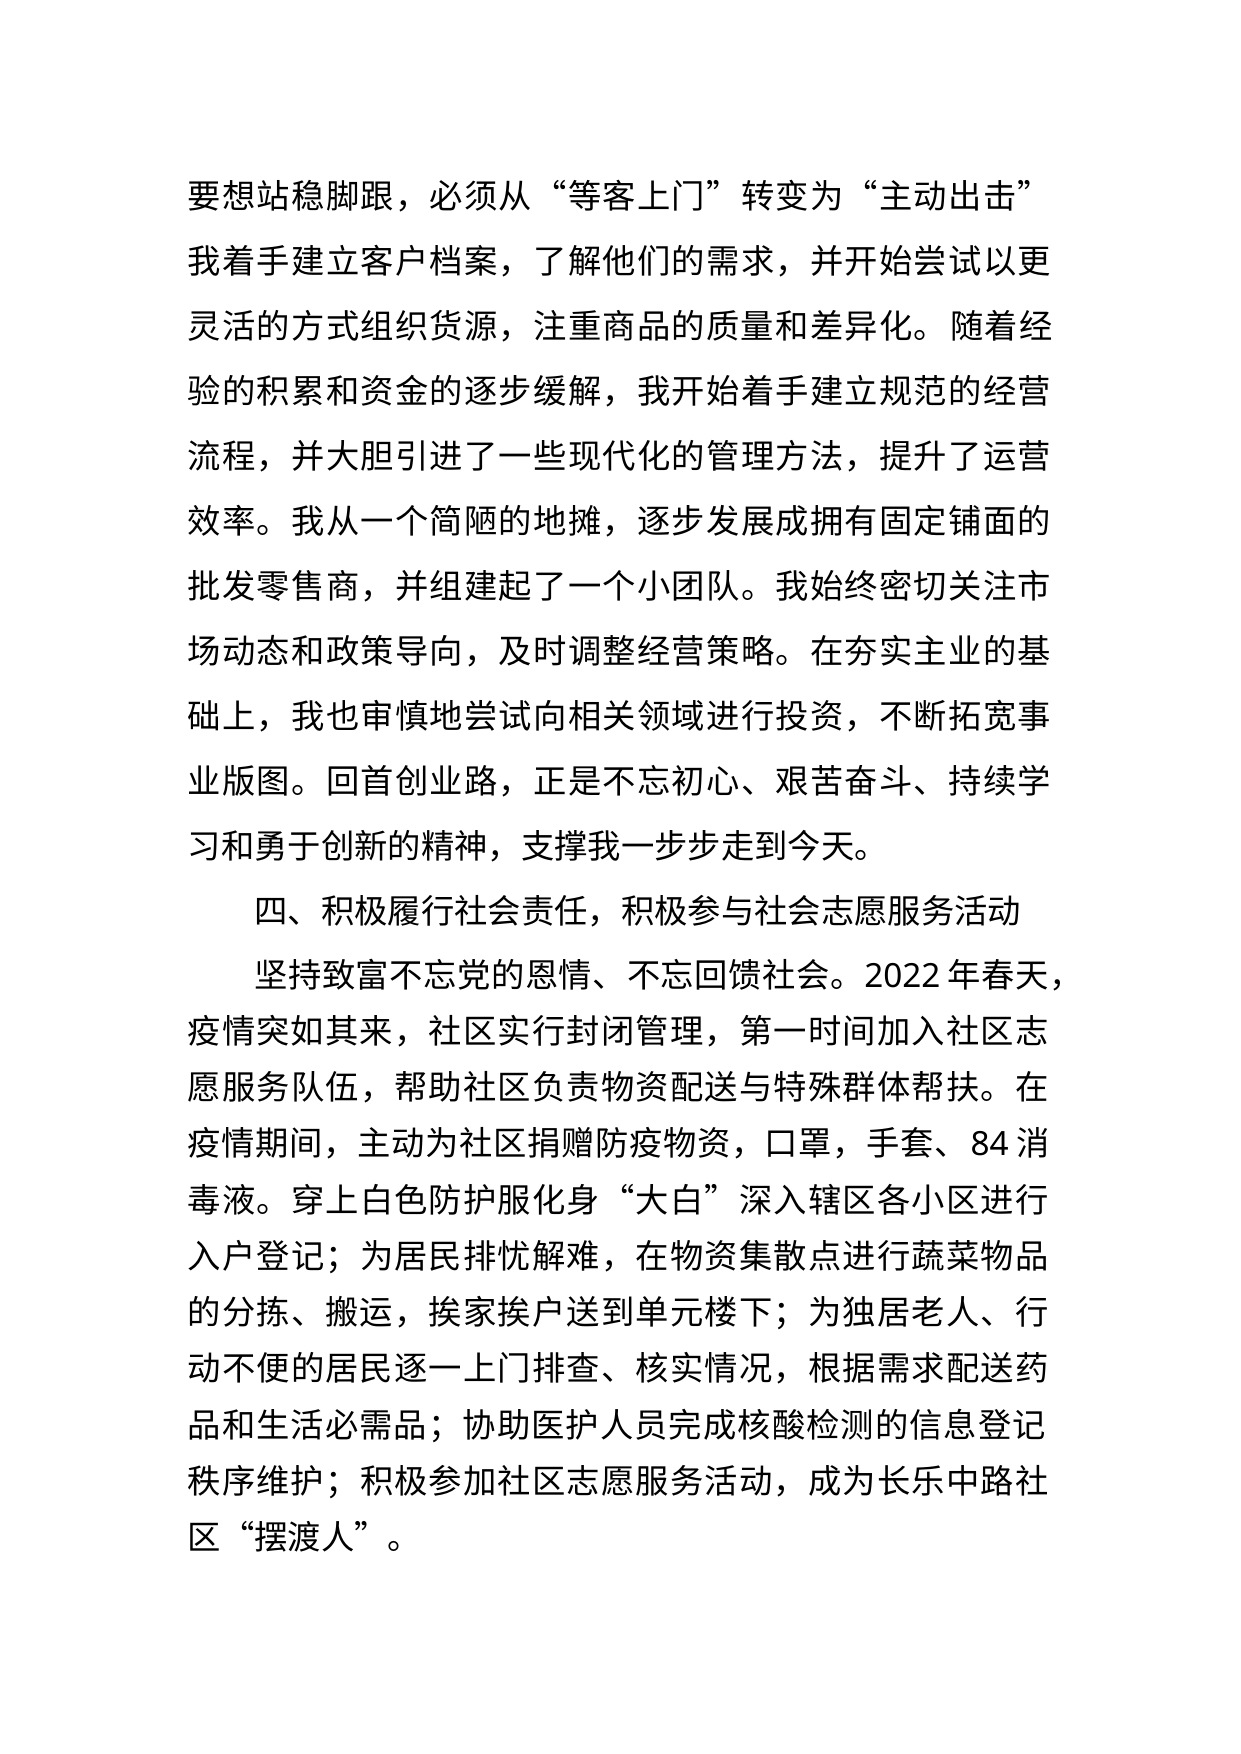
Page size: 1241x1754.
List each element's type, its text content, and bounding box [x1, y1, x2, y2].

text 四、积极履行社会责任，积极参与社会志愿服务活动 [187, 877, 1053, 942]
text 坚持致富不忘党的恩情、不忘回馈社会。2022年春天，疫情突如其来，社区实行封闭管理，第一时间加入社区志愿服务队伍，帮助社区负责物资配送与特殊群体帮扶。在疫情期间，主动为社区捐赠防疫物资，口罩，手套、84消毒液。穿上白色防护服化身“大白”深入辖区各小区进行入户登记；为居民排忧解难，在物资集散点进行蔬菜物品的分拣、搬运，挨家挨户送到单元楼下；为独居老人、行动不便的居民逐一上门排查、核实情况，根据需求配送药品和生活必需品；协助医护人员完成核酸检测的信息登记、秩序维护；积极参加社区志愿服务活动，成为长乐中路社区“摆渡人”。 [187, 942, 1049, 1561]
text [187, 162, 1053, 877]
